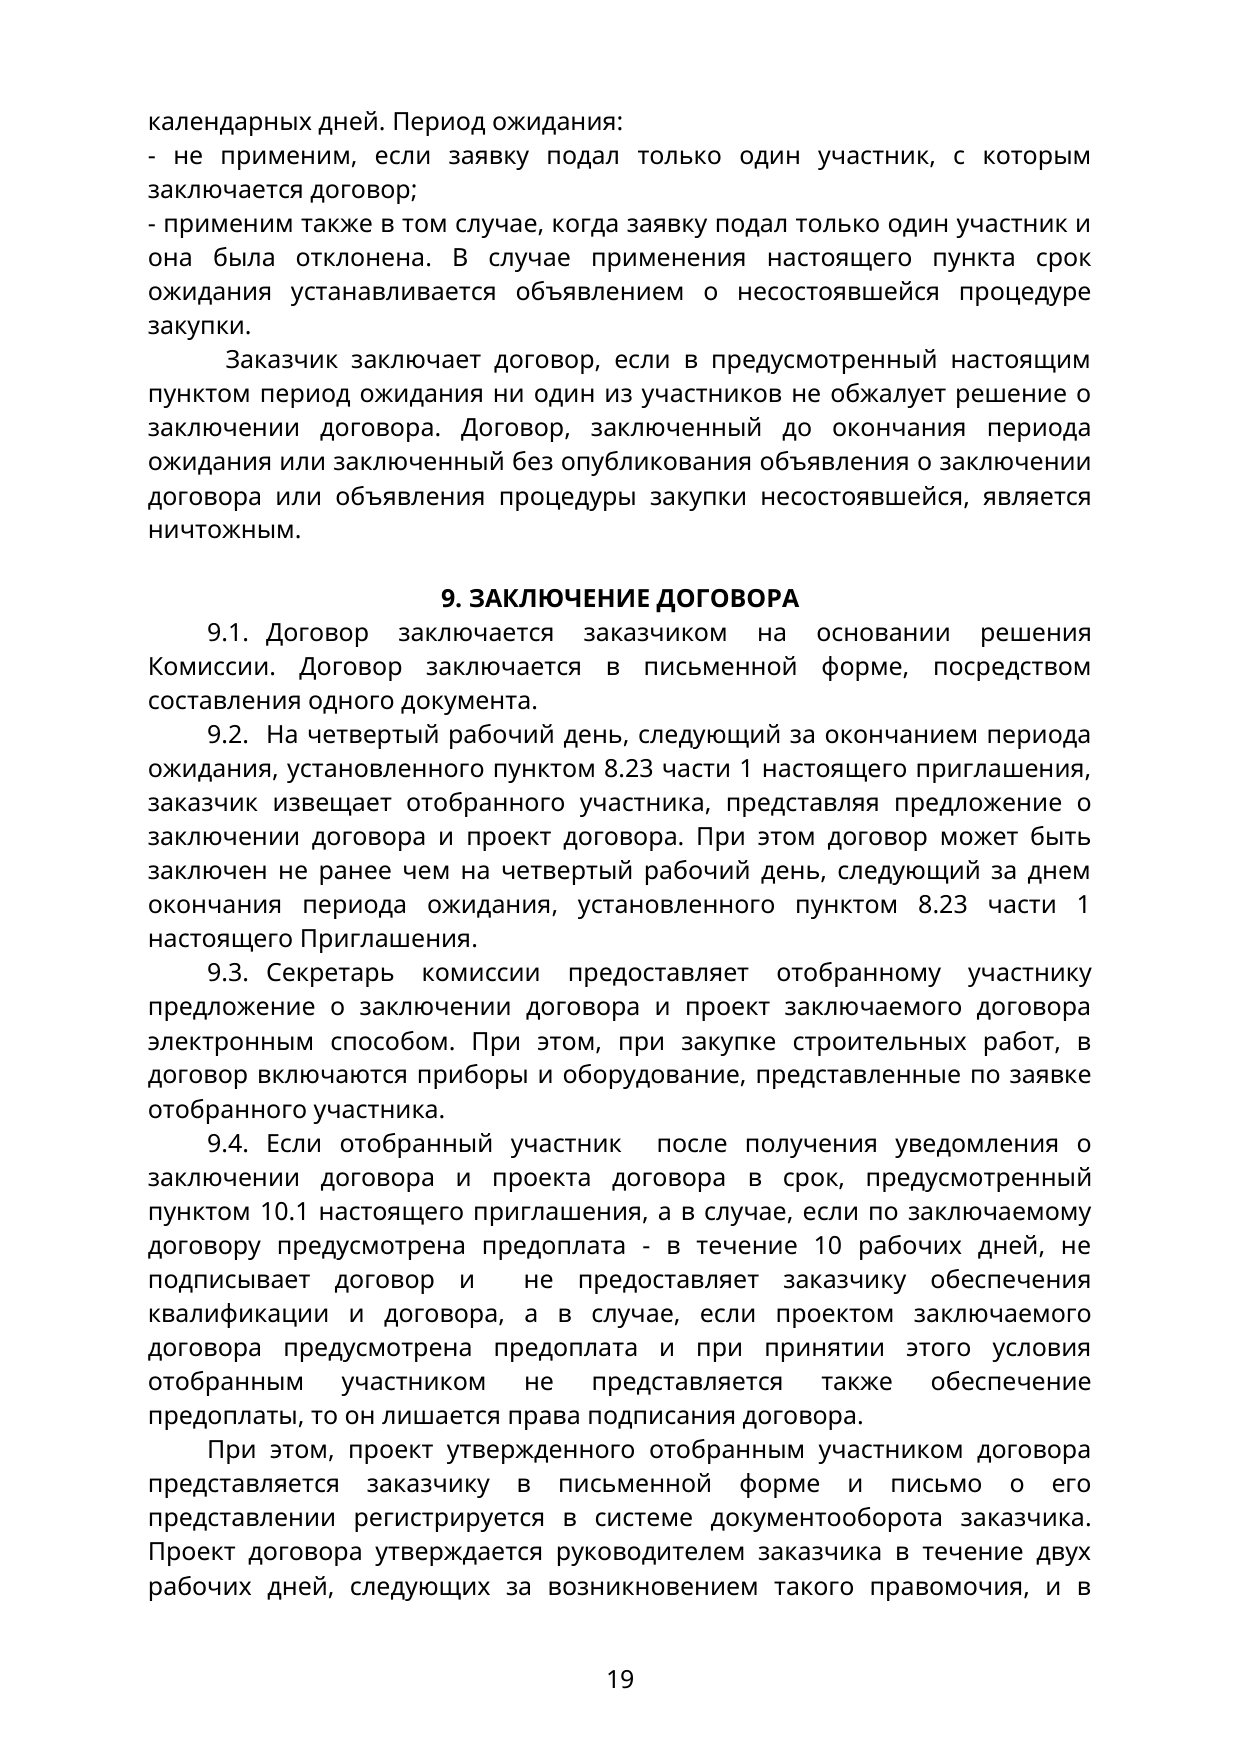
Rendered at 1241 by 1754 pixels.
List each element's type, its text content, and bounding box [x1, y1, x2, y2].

text 9.4. Если отобранный участник после получения уведомления о заключении договора и проекта договора в срок, предусмотренный пунктом 10.1 настоящего приглашения, а в случае, если по заключаемому договору предусмотрена предоплата - в течение 10 рабочих дней, не подписывает договор и не предоставляет заказчику обеспечения квалификации и договора, а в случае, если проектом заключаемого договора предусмотрена предоплата и при принятии этого условия отобранным участником не представляется также обеспечение предоплаты, то он лишается права подписания договора. [148, 1125, 1092, 1432]
text 9.2. На четвертый рабочий день, следующий за окончанием периода ожидания, установленного пунктом 8.23 части 1 настоящего приглашения, заказчик извещает отобранного участника, представляя предложение о заключении договора и проект договора. При этом договор может быть заключен не ранее чем на четвертый рабочий день, следующий за днем окончания периода ожидания, установленного пунктом 8.23 части 1 настоящего Приглашения. [148, 717, 1092, 955]
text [148, 1432, 1092, 1602]
text 9. ЗАКЛЮЧЕНИЕ ДОГОВОРА [148, 580, 1092, 614]
text 9.3. Секретарь комиссии предоставляет отобранному участнику предложение о заключении договора и проект заключаемого договора электронным способом. При этом, при закупке строительных работ, в договор включаются приборы и оборудование, представленные по заявке отобранного участника. [148, 955, 1092, 1125]
text 9.1. Договор заключается заказчиком на основании решения Комиссии. Договор заключается в письменной форме, посредством составления одного документа. [148, 614, 1092, 717]
text - применим также в том случае, когда заявку подал только один участник и она была отклонена. В случае применения настоящего пункта срок ожидания устанавливается объявлением о несостоявшейся процедуре закупки. [148, 206, 1092, 342]
text Заказчик заключает договор, если в предусмотренный настоящим пунктом период ожидания ни один из участников не обжалует решение о заключении договора. Договор, заключенный до окончания периода ожидания или заключенный без опубликования объявления о заключении договора или объявления процедуры закупки несостоявшейся, является ничтожным. [148, 342, 1092, 546]
text - не применим, если заявку подал только один участник, с которым заключается договор; [148, 137, 1092, 206]
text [148, 103, 1092, 137]
